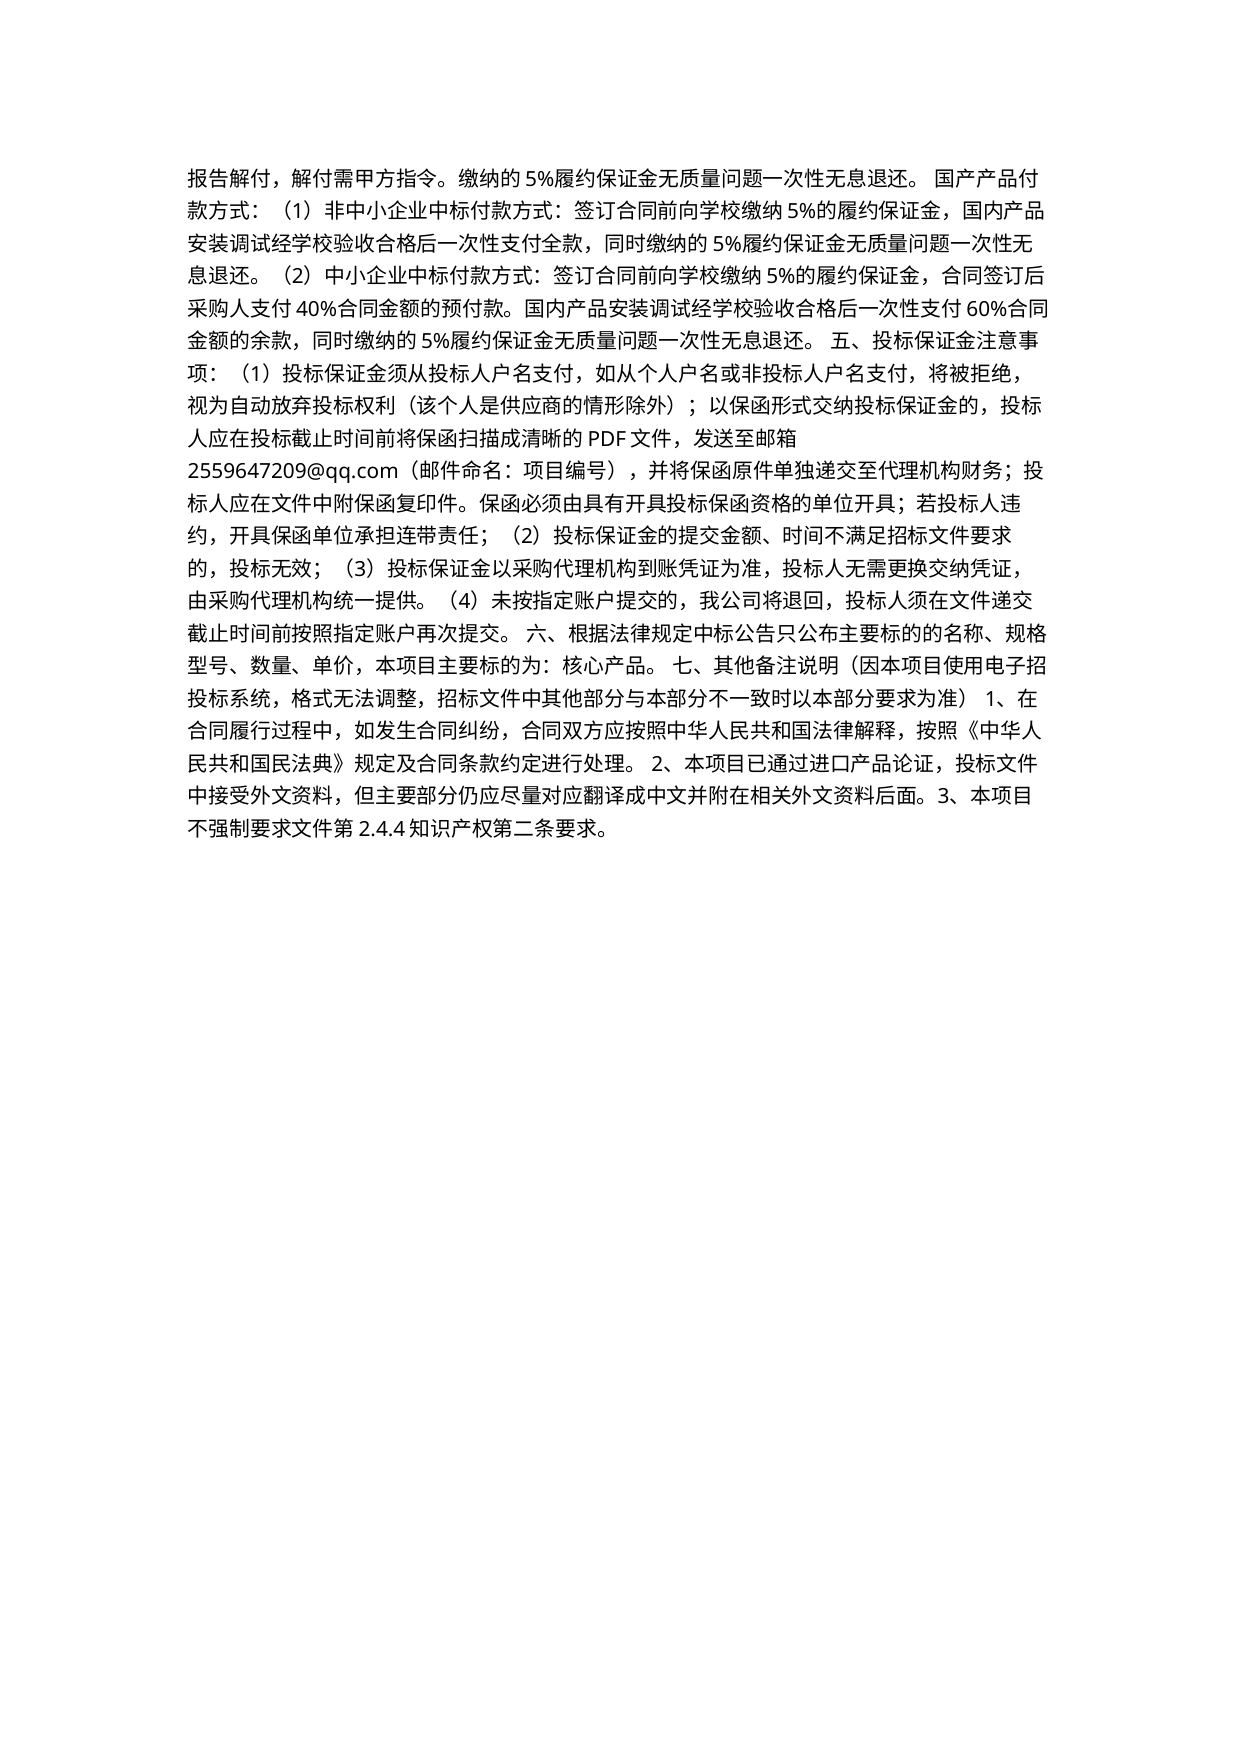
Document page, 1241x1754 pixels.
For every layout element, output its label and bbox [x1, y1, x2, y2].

text [187, 162, 1053, 844]
